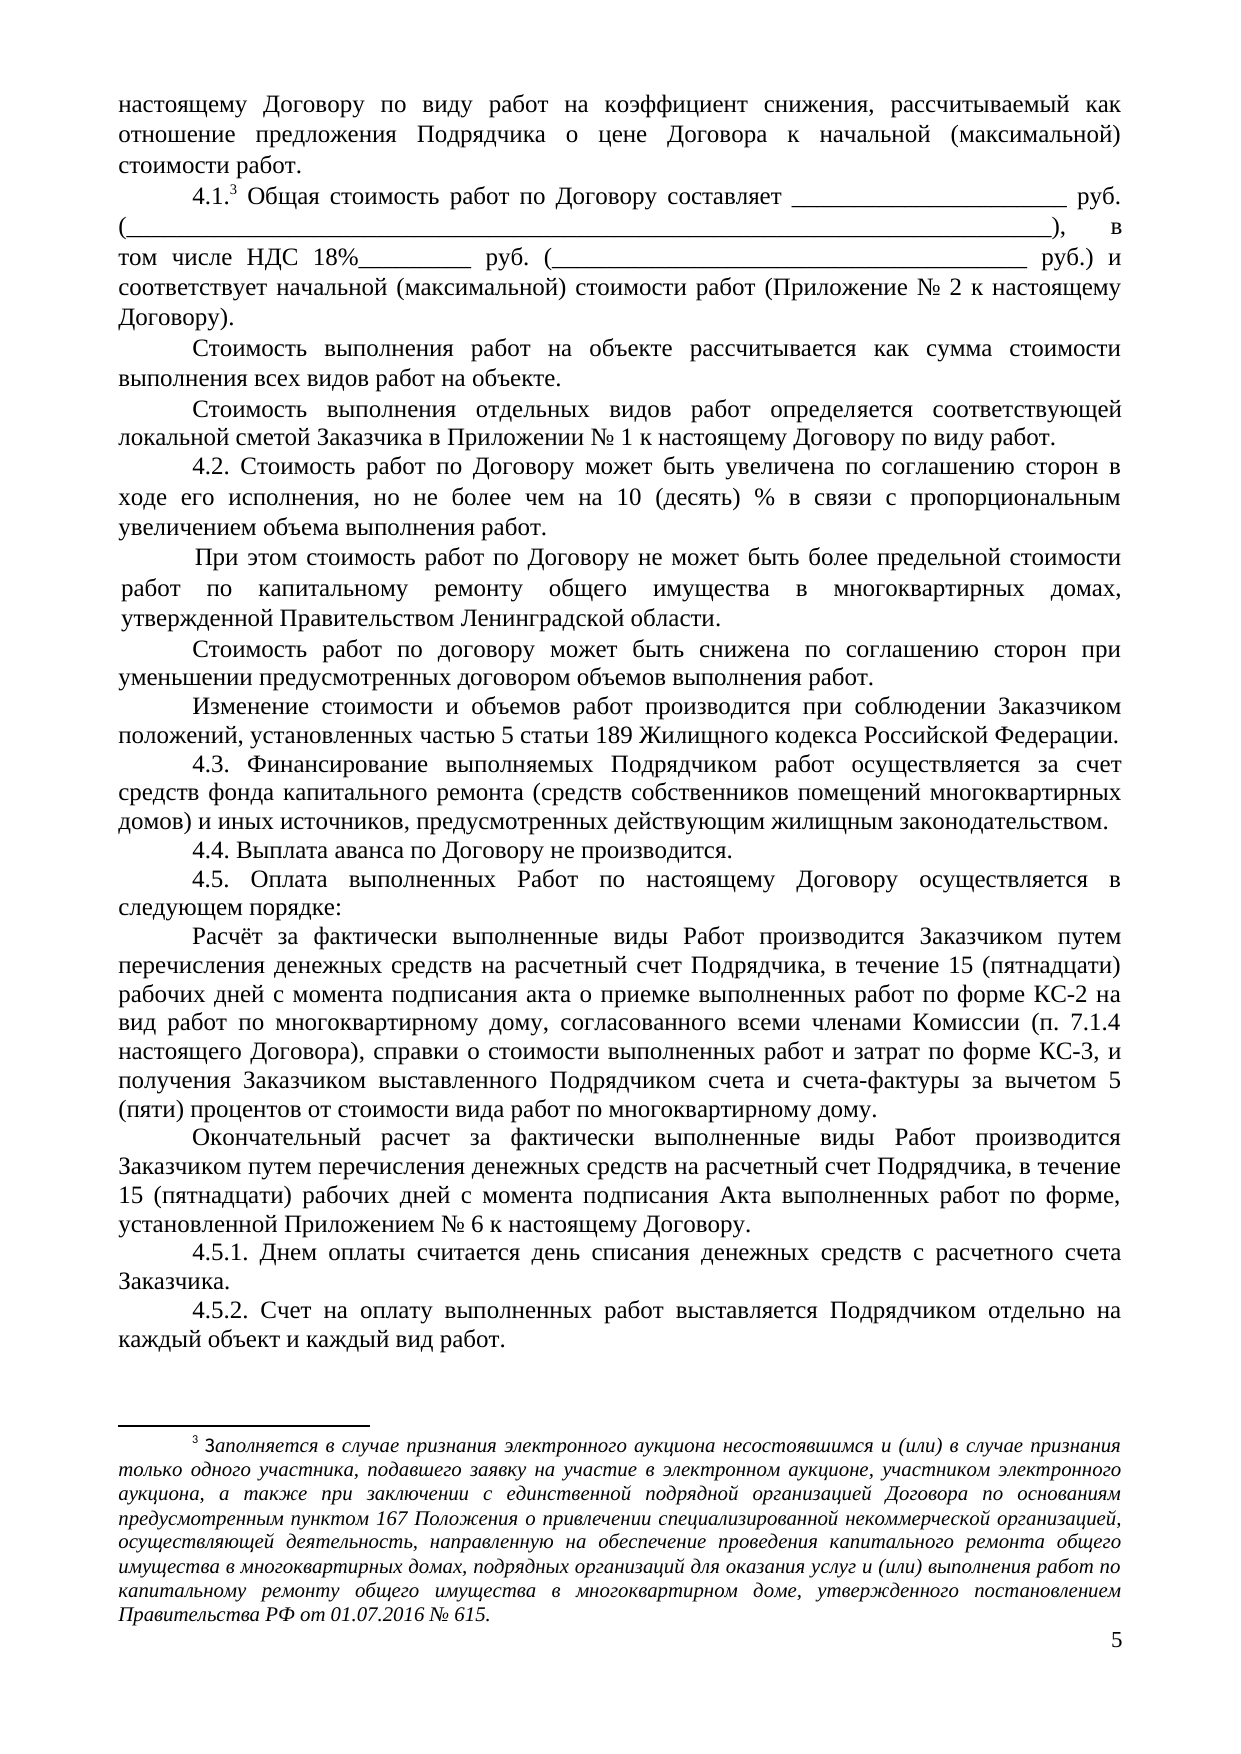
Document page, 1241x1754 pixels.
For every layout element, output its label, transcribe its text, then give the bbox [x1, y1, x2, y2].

text 4.1. Общая стоимость работ по Договору составляет ______________________ руб. (__________________________________________________________________________), в том числе НДС 18%_________ руб. (______________________________________ руб.) и соответствует начальной (максимальной) стоимости работ (Приложение № 2 к настоящему Договору). [118, 181, 1122, 331]
text Расчёт за фактически выполненные виды Работ производится Заказчиком путем перечисления денежных средств на расчетный счет Подрядчика, в течение 15 (пятнадцати) рабочих дней с момента подписания акта о приемке выполненных работ по форме КС-2 на вид работ по многоквартирному дому, согласованного всеми членами Комиссии (п. 7.1.4 настоящего Договора), справки о стоимости выполненных работ и затрат по форме КС-3, и получения Заказчиком выставленного Подрядчиком счета и счета-фактуры за вычетом 5 (пяти) процентов от стоимости вида работ по многоквартирному дому. [118, 921, 1122, 1122]
text Изменение стоимости и объемов работ производится при соблюдении Заказчиком положений, установленных частью 5 статьи 189 Жилищного кодекса Российской Федерации. [118, 691, 1122, 749]
text 4.5.2. Счет на оплату выполненных работ выставляется Подрядчиком отдельно на каждый объект и каждый вид работ. [118, 1295, 1122, 1352]
text 4.2. Стоимость работ по Договору может быть увеличена по соглашению сторон в ходе его исполнения, но не более чем на 10 (десять) % в связи с пропорциональным увеличением объема выполнения работ. [118, 451, 1122, 541]
text Стоимость выполнения работ на объекте рассчитывается как сумма стоимости выполнения всех видов работ на объекте. [118, 333, 1122, 392]
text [118, 89, 1122, 179]
text 4.5. Оплата выполненных Работ по настоящему Договору осуществляется в следующем порядке: [118, 864, 1122, 921]
text Стоимость выполнения отдельных видов работ определяется соответствующей локальной сметой Заказчика в Приложении № 1 к настоящему Договору по виду работ. [118, 394, 1122, 451]
text При этом стоимость работ по Договору не может быть более предельной стоимости работ по капитальному ремонту общего имущества в многоквартирных домах, утвержденной Правительством Ленинградской области. [121, 542, 1122, 632]
text 4.5.1. Днем оплаты считается день списания денежных средств с расчетного счета Заказчика. [118, 1237, 1122, 1295]
text Стоимость работ по договору может быть снижена по соглашению сторон при уменьшении предусмотренных договором объемов выполнения работ. [118, 634, 1122, 691]
text 4.3. Финансирование выполняемых Подрядчиком работ осуществляется за счет средств фонда капитального ремонта (средств собственников помещений многоквартирных домов) и иных источников, предусмотренных действующим жилищным законодательством. [118, 749, 1122, 835]
text Окончательный расчет за фактически выполненные виды Работ производится Заказчиком путем перечисления денежных средств на расчетный счет Подрядчика, в течение 15 (пятнадцати) рабочих дней с момента подписания Акта выполненных работ по форме, установленной Приложением № 6 к настоящему Договору. [118, 1122, 1122, 1237]
text 4.4. Выплата аванса по Договору не производится. [118, 835, 1122, 864]
